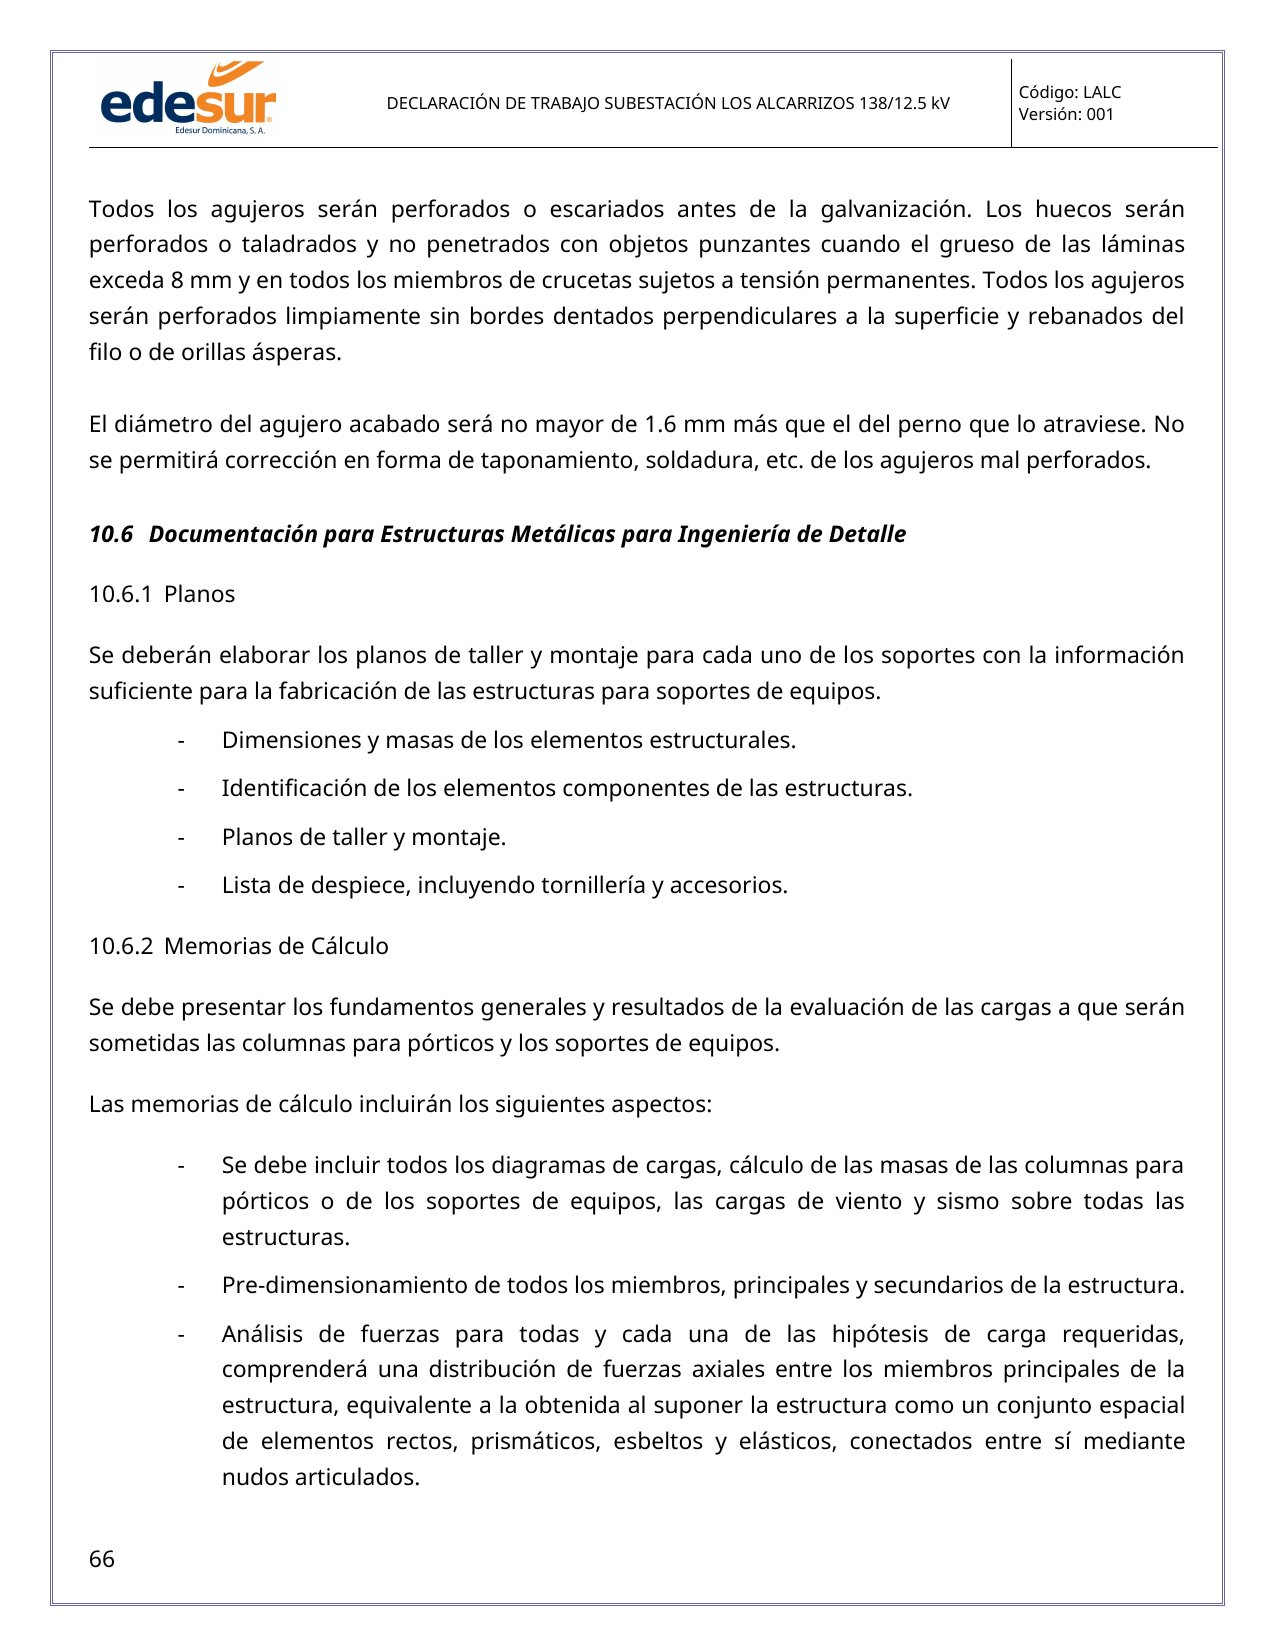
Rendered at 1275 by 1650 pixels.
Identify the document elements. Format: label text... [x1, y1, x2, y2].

list Se debe incluir todos los diagramas de cargas, cálculo de las masas de las columnas para pórticos o de los soportes de equipos, las cargas de viento y sismo sobre todas las estructuras. [177, 1149, 1186, 1252]
subtitle Documentación para Estructuras Metálicas para Ingeniería de Detalle [89, 517, 1186, 549]
list Análisis de fuerzas para todas y cada una de las hipótesis de carga requeridas, comprenderá una distribución de fuerzas axiales entre los miembros principales de la estructura, equivalente a la obtenida al suponer la estructura como un conjunto espacial de elementos rectos, prismáticos, esbeltos y elásticos, conectados entre sí mediante nudos articulados. [177, 1317, 1186, 1492]
text El diámetro del agujero acabado será no mayor de 1.6 mm más que el del perno que lo atraviese. No se permitirá corrección en forma de taponamiento, soldadura, etc. de los agujeros mal perforados. [89, 408, 1186, 475]
text Las memorias de cálculo incluirán los siguientes aspectos: [89, 1088, 1186, 1119]
list Dimensiones y masas de los elementos estructurales. [177, 724, 1186, 755]
picture [98, 59, 277, 138]
subtitle Memorias de Cálculo [89, 930, 1186, 961]
text Todos los agujeros serán perforados o escariados antes de la galvanización. Los huecos serán perforados o taladrados y no penetrados con objetos punzantes cuando el grueso de las láminas exceda 8 mm y en todos los miembros de crucetas sujetos a tensión permanentes. Todos los agujeros serán perforados limpiamente sin bordes dentados perpendiculares a la superficie y rebanados del filo o de orillas ásperas. [89, 192, 1186, 367]
subtitle Planos [89, 578, 1186, 610]
list Planos de taller y montaje. [177, 821, 1186, 852]
text Se debe presentar los fundamentos generales y resultados de la evaluación de las cargas a que serán sometidas las columnas para pórticos y los soportes de equipos. [89, 991, 1186, 1058]
list Pre-dimensionamiento de todos los miembros, principales y secundarios de la estructura. [177, 1269, 1186, 1300]
list Identificación de los elementos componentes de las estructuras. [177, 772, 1186, 803]
text Se deberán elaborar los planos de taller y montaje para cada uno de los soportes con la información suficiente para la fabricación de las estructuras para soportes de equipos. [89, 639, 1186, 707]
list Lista de despiece, incluyendo tornillería y accesorios. [177, 869, 1186, 900]
